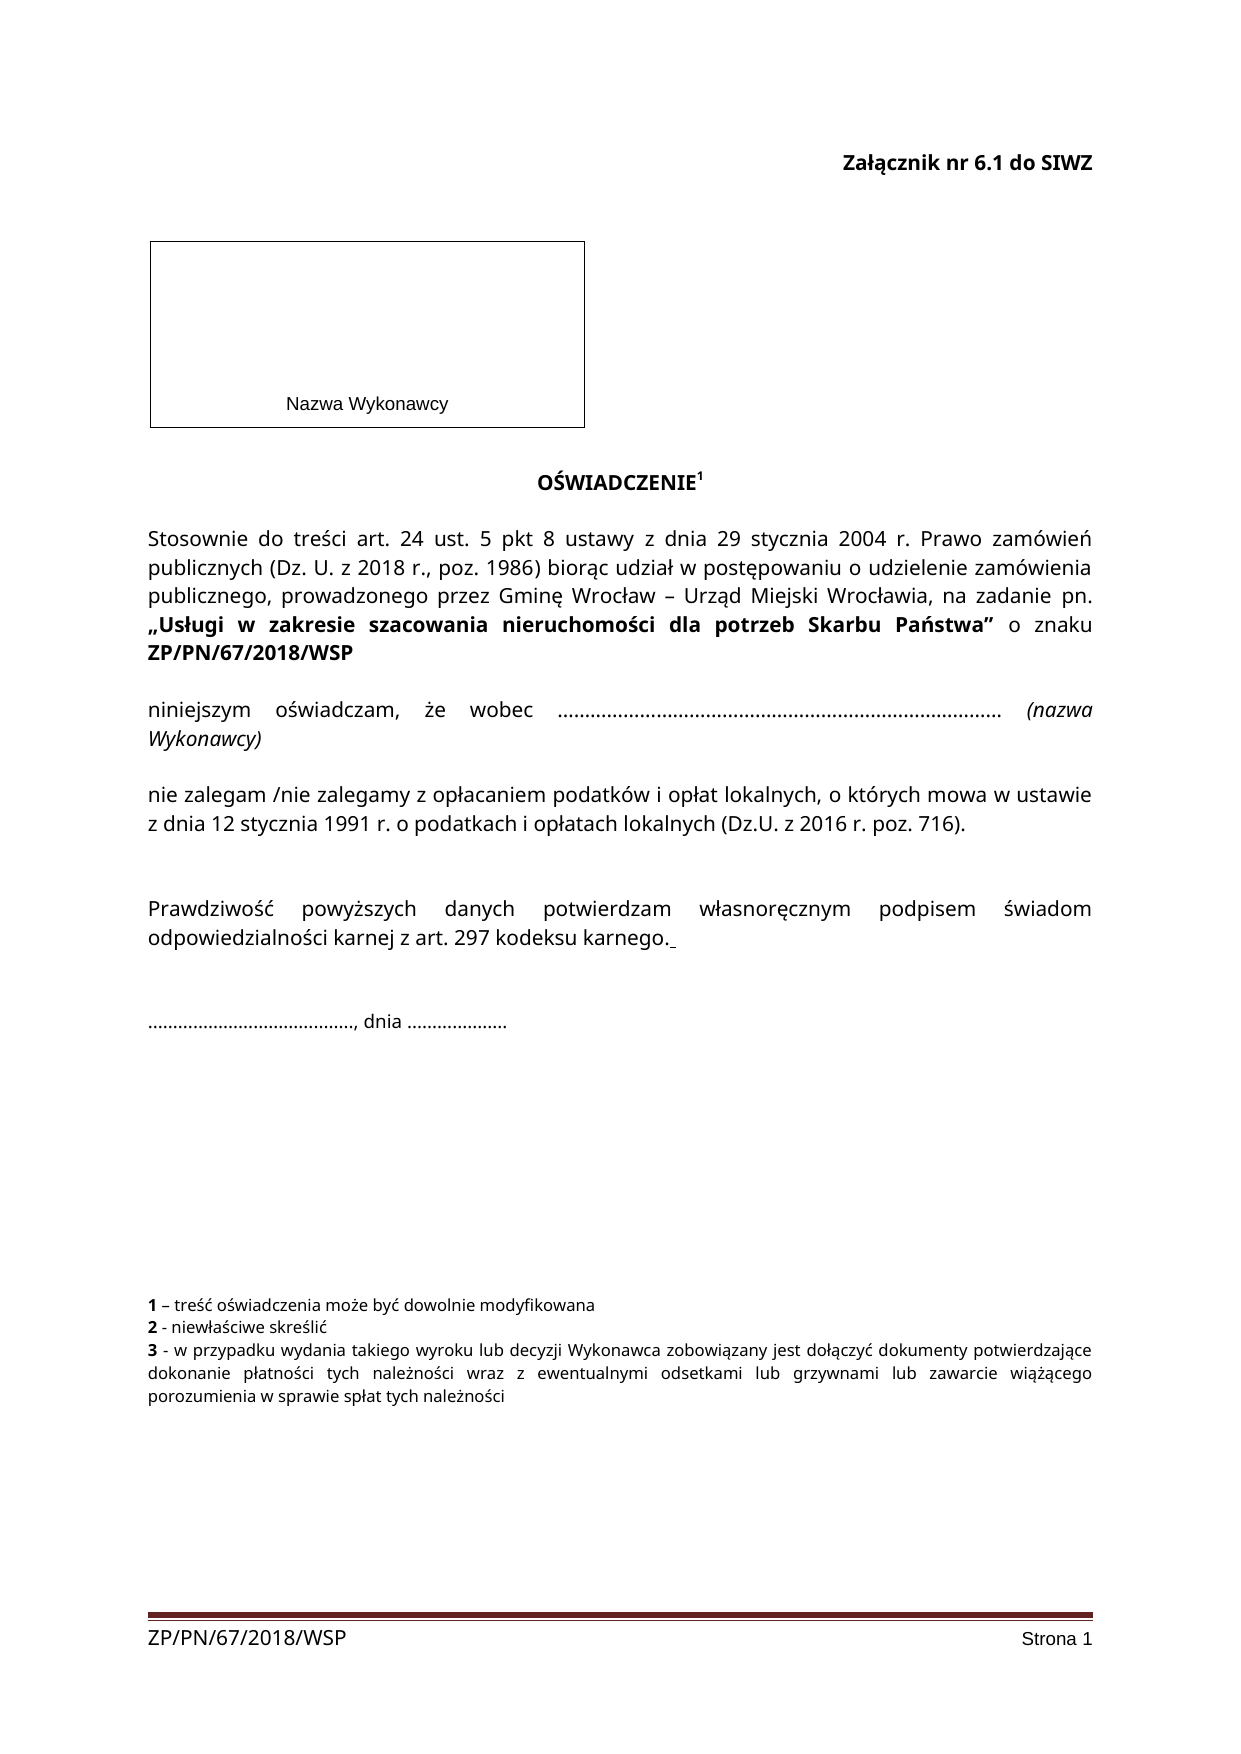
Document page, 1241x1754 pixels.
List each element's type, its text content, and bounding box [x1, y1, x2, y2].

text niniejszym oświadczam, że wobec ……………………………………………………………………… (nazwa Wykonawcy) [148, 695, 1093, 752]
text OŚWIADCZENIE1 [148, 468, 1093, 496]
text Stosownie do treści art. 24 ust. 5 pkt 8 ustawy z dnia 29 stycznia 2004 r. Prawo zamówień publicznych (Dz. U. z 2018 r., poz. 1986) biorąc udział w postępowaniu o udzielenie zamówienia publicznego, prowadzonego przez Gminę Wrocław – Urząd Miejski Wrocławia, na zadanie pn. „Usługi w zakresie szacowania nieruchomości dla potrzeb Skarbu Państwa” o znaku ZP/PN/67/2018/WSP [148, 524, 1093, 667]
text 3 - w przypadku wydania takiego wyroku lub decyzji Wykonawca zobowiązany jest dołączyć dokumenty potwierdzające dokonanie płatności tych należności wraz z ewentualnymi odsetkami lub grzywnami lub zawarcie wiążącego porozumienia w sprawie spłat tych należności [148, 1339, 1093, 1407]
text Załącznik nr 6.1 do SIWZ [148, 148, 1093, 176]
text Prawdziwość powyższych danych potwierdzam własnoręcznym podpisem świadom odpowiedzialności karnej z art. 297 kodeksu karnego. [148, 894, 1093, 951]
text 2 - niewłaściwe skreślić [148, 1316, 1093, 1339]
text nie zalegam /nie zalegamy z opłacaniem podatków i opłat lokalnych, o których mowa w ustawie z dnia 12 stycznia 1991 r. o podatkach i opłatach lokalnych (Dz.U. z 2016 r. poz. 716). [148, 781, 1093, 837]
text 1 – treść oświadczenia może być dowolnie modyfikowana [148, 1293, 1093, 1316]
text ........................................., dnia .................... [148, 1008, 1093, 1034]
